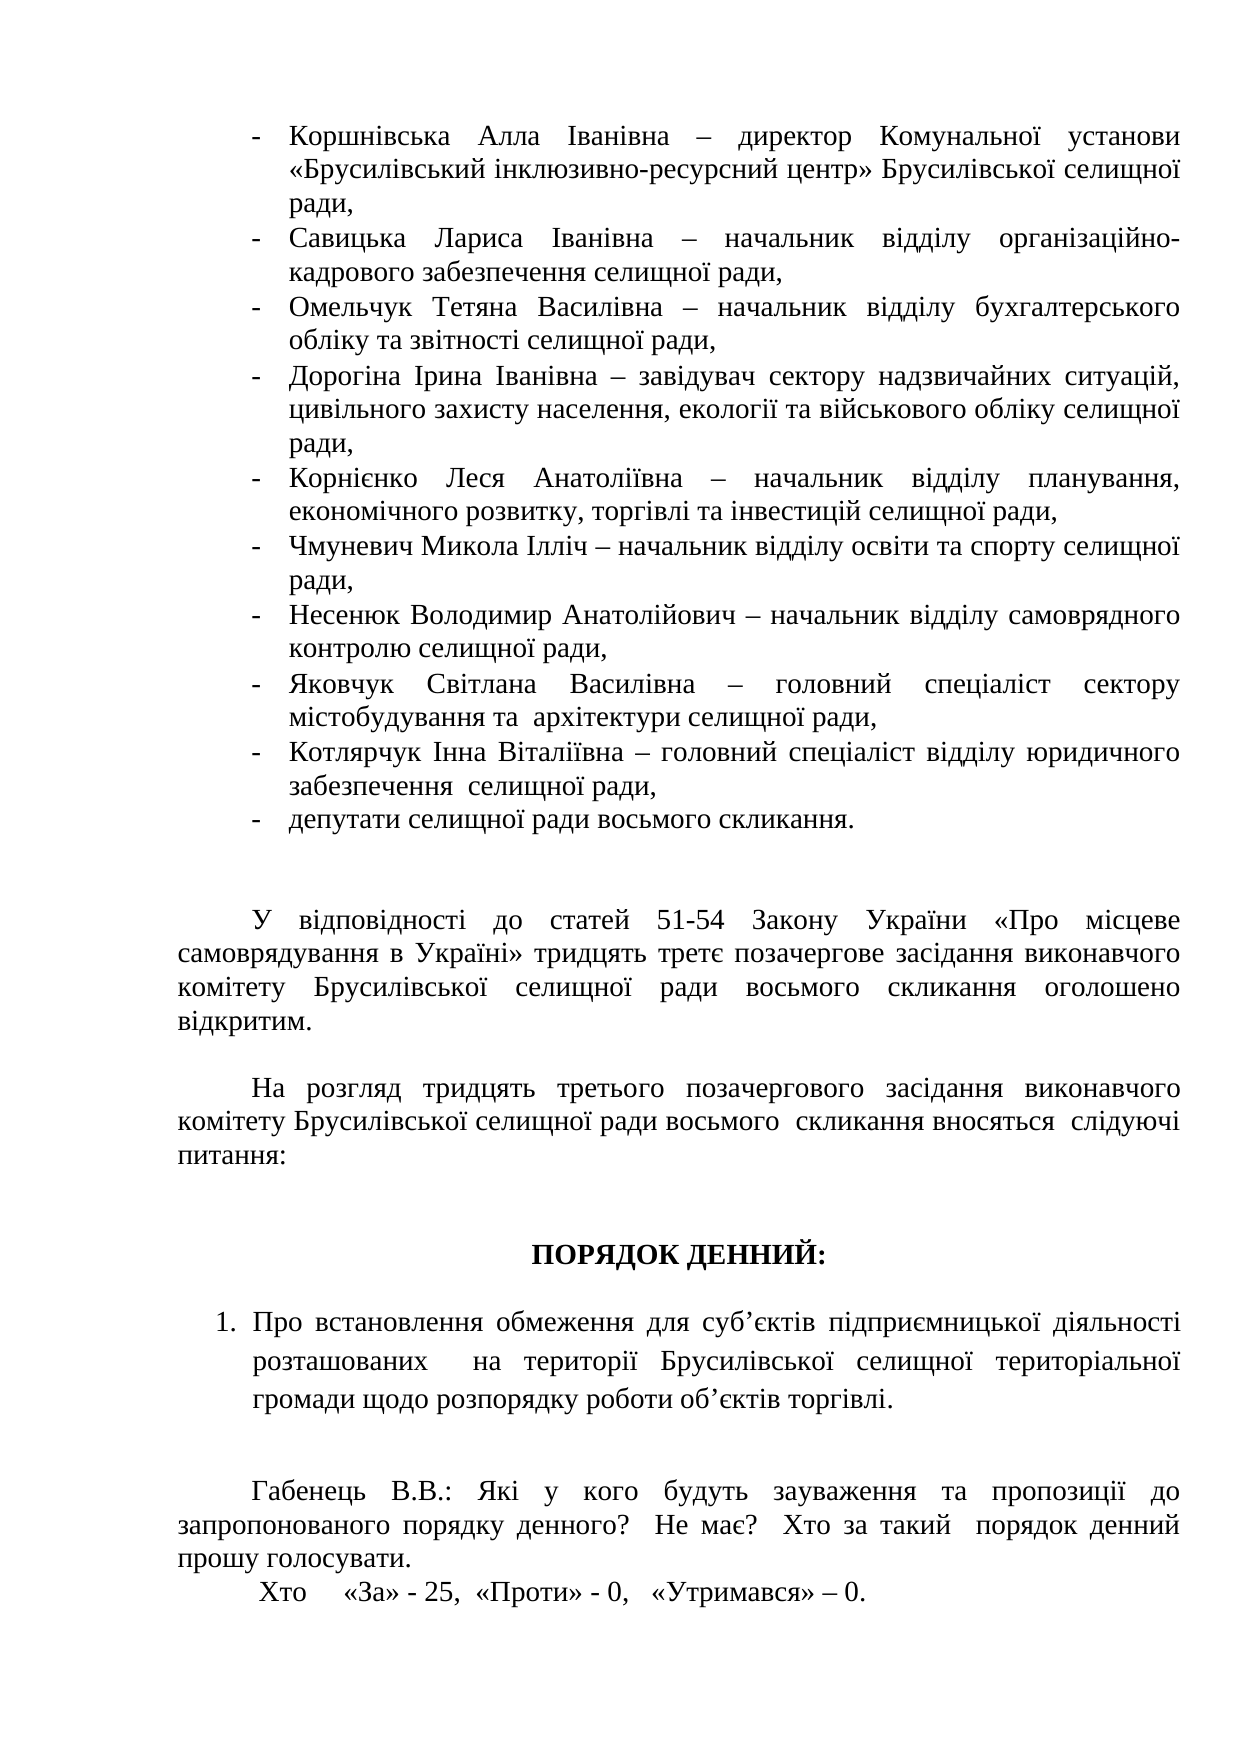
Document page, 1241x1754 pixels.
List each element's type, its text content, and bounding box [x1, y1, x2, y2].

list Коршнівська Алла Іванівна – директор Комунальної установи «Брусилівський інклюзивно-ресурсний центр» Брусилівської селищної ради, [251, 118, 1181, 219]
list Дорогіна Ірина Іванівна – завідувач сектору надзвичайних ситуацій, цивільного захисту населення, екології та військового обліку селищної ради, [251, 358, 1181, 458]
list Савицька Лариса Іванівна – начальник відділу організаційно-кадрового забезпечення селищної ради, [251, 220, 1181, 287]
list Корнієнко Леся Анатоліївна – начальник відділу планування, економічного розвитку, торгівлі та інвестицій селищної ради, [251, 460, 1181, 527]
list Про встановлення обмеження для суб’єктів підприємницької діяльності розташованих на території Брусилівської селищної територіальної громади щодо розпорядку роботи об’єктів торгівлі. [215, 1304, 1181, 1415]
text На розгляд тридцять третього позачергового засідання виконавчого комітету Брусилівської селищної ради восьмого скликання вносяться слідуючі питання: [177, 1070, 1181, 1170]
list Омельчук Тетяна Василівна – начальник відділу бухгалтерського обліку та звітності селищної ради, [251, 289, 1181, 356]
text У відповідності до статей 51-54 Закону України «Про місцеве самоврядування в Україні» тридцять третє позачергове засідання виконавчого комітету Брусилівської селищної ради восьмого скликання оголошено відкритим. [177, 902, 1181, 1036]
list депутати селищної ради восьмого скликання. [251, 801, 1181, 835]
list Яковчук Світлана Василівна – головний спеціаліст сектору містобудування та архітектури селищної ради, [251, 666, 1181, 733]
list Котлярчук Інна Віталіївна – головний спеціаліст відділу юридичного забезпечення селищної ради, [251, 734, 1181, 801]
text Хто «За» - 25, «Проти» - 0, «Утримався» – 0. [177, 1574, 1181, 1607]
text Габенець В.В.: Які у кого будуть зауваження та пропозиції до запропонованого порядку денного? Не має? Хто за такий порядок денний прошу голосувати. [177, 1473, 1181, 1574]
list Несенюк Володимир Анатолійович – начальник відділу самоврядного контролю селищної ради, [251, 597, 1181, 664]
list Чмуневич Микола Ілліч – начальник відділу освіти та спорту селищної ради, [251, 528, 1181, 596]
text ПОРЯДОК ДЕННИЙ: [177, 1237, 1181, 1271]
